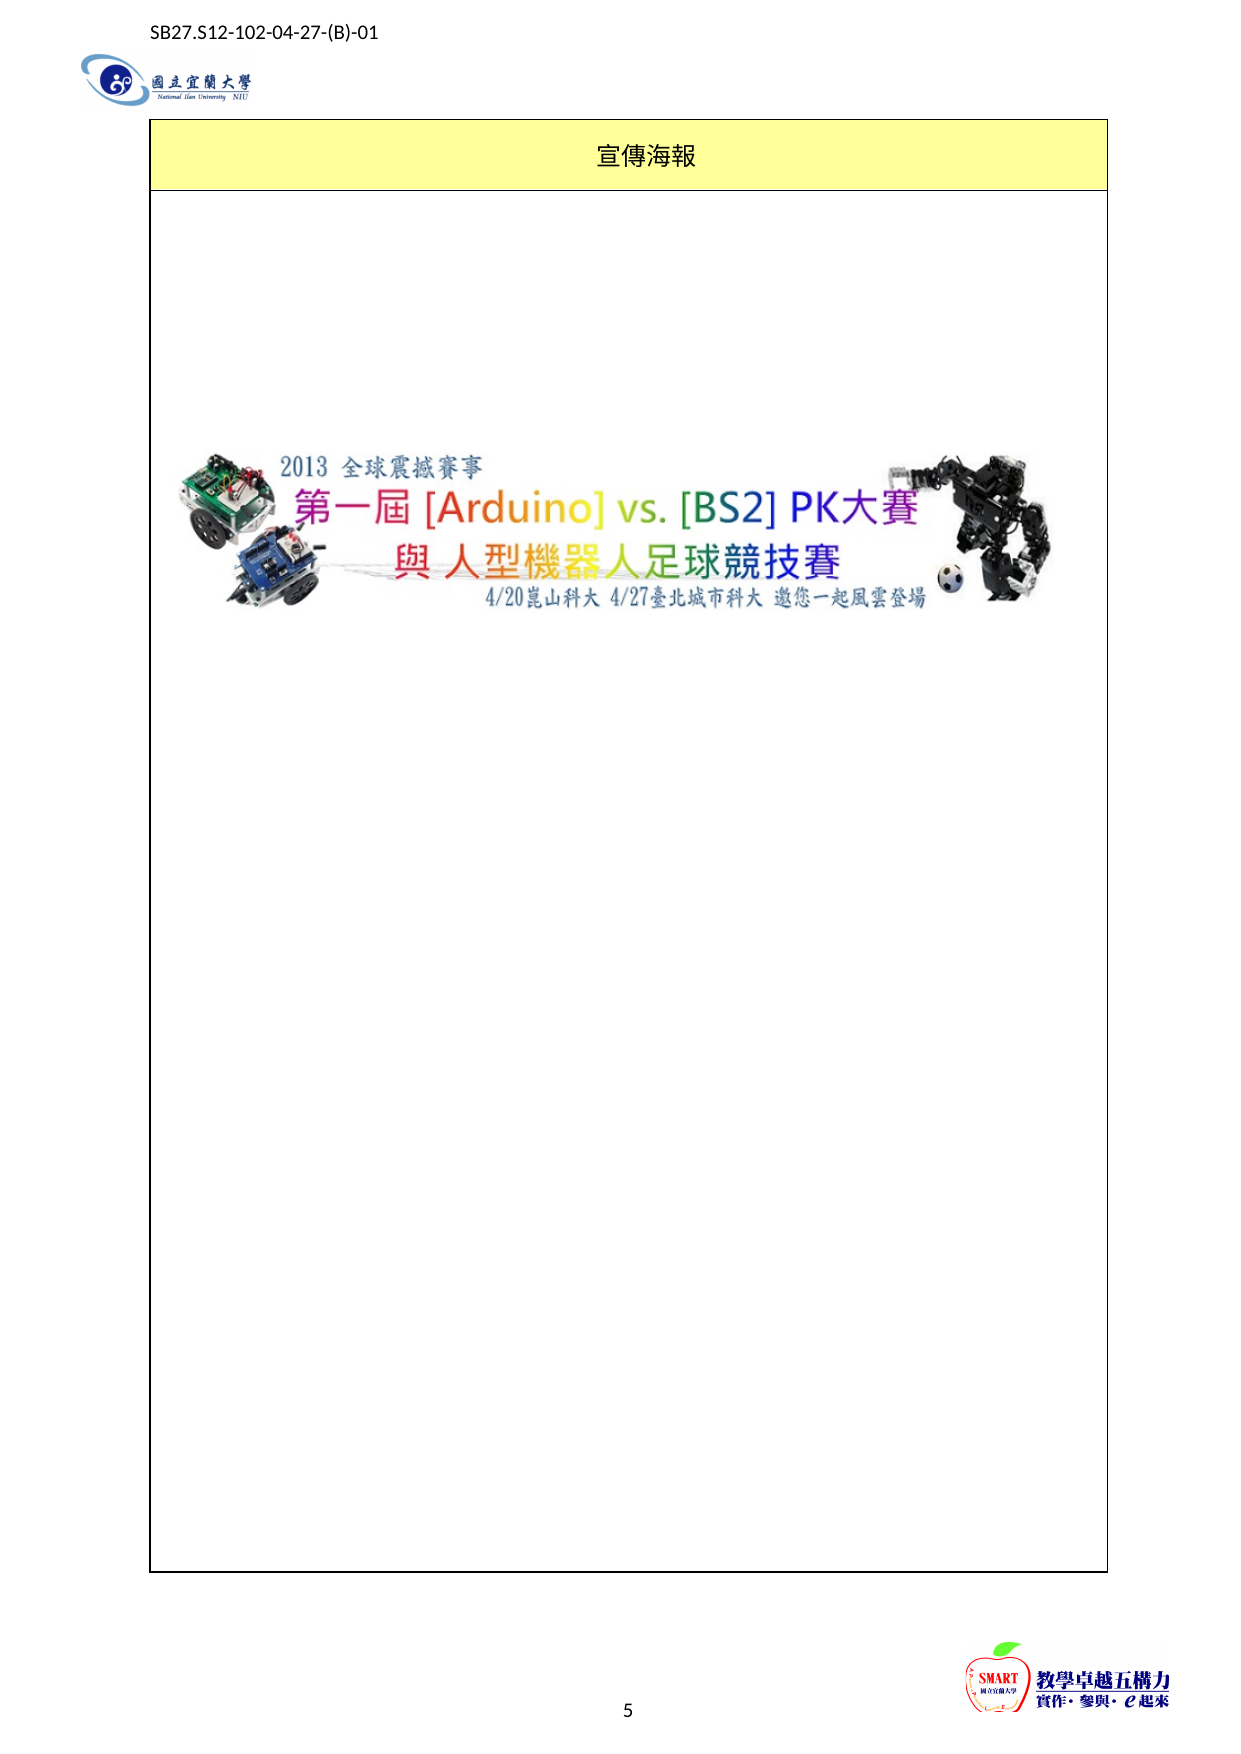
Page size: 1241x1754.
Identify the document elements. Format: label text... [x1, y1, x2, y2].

picture [152, 415, 1105, 635]
table_header 宣傳海報 [151, 120, 1107, 189]
picture [77, 47, 252, 108]
picture [965, 1642, 1169, 1712]
table_cell [151, 191, 1107, 1571]
